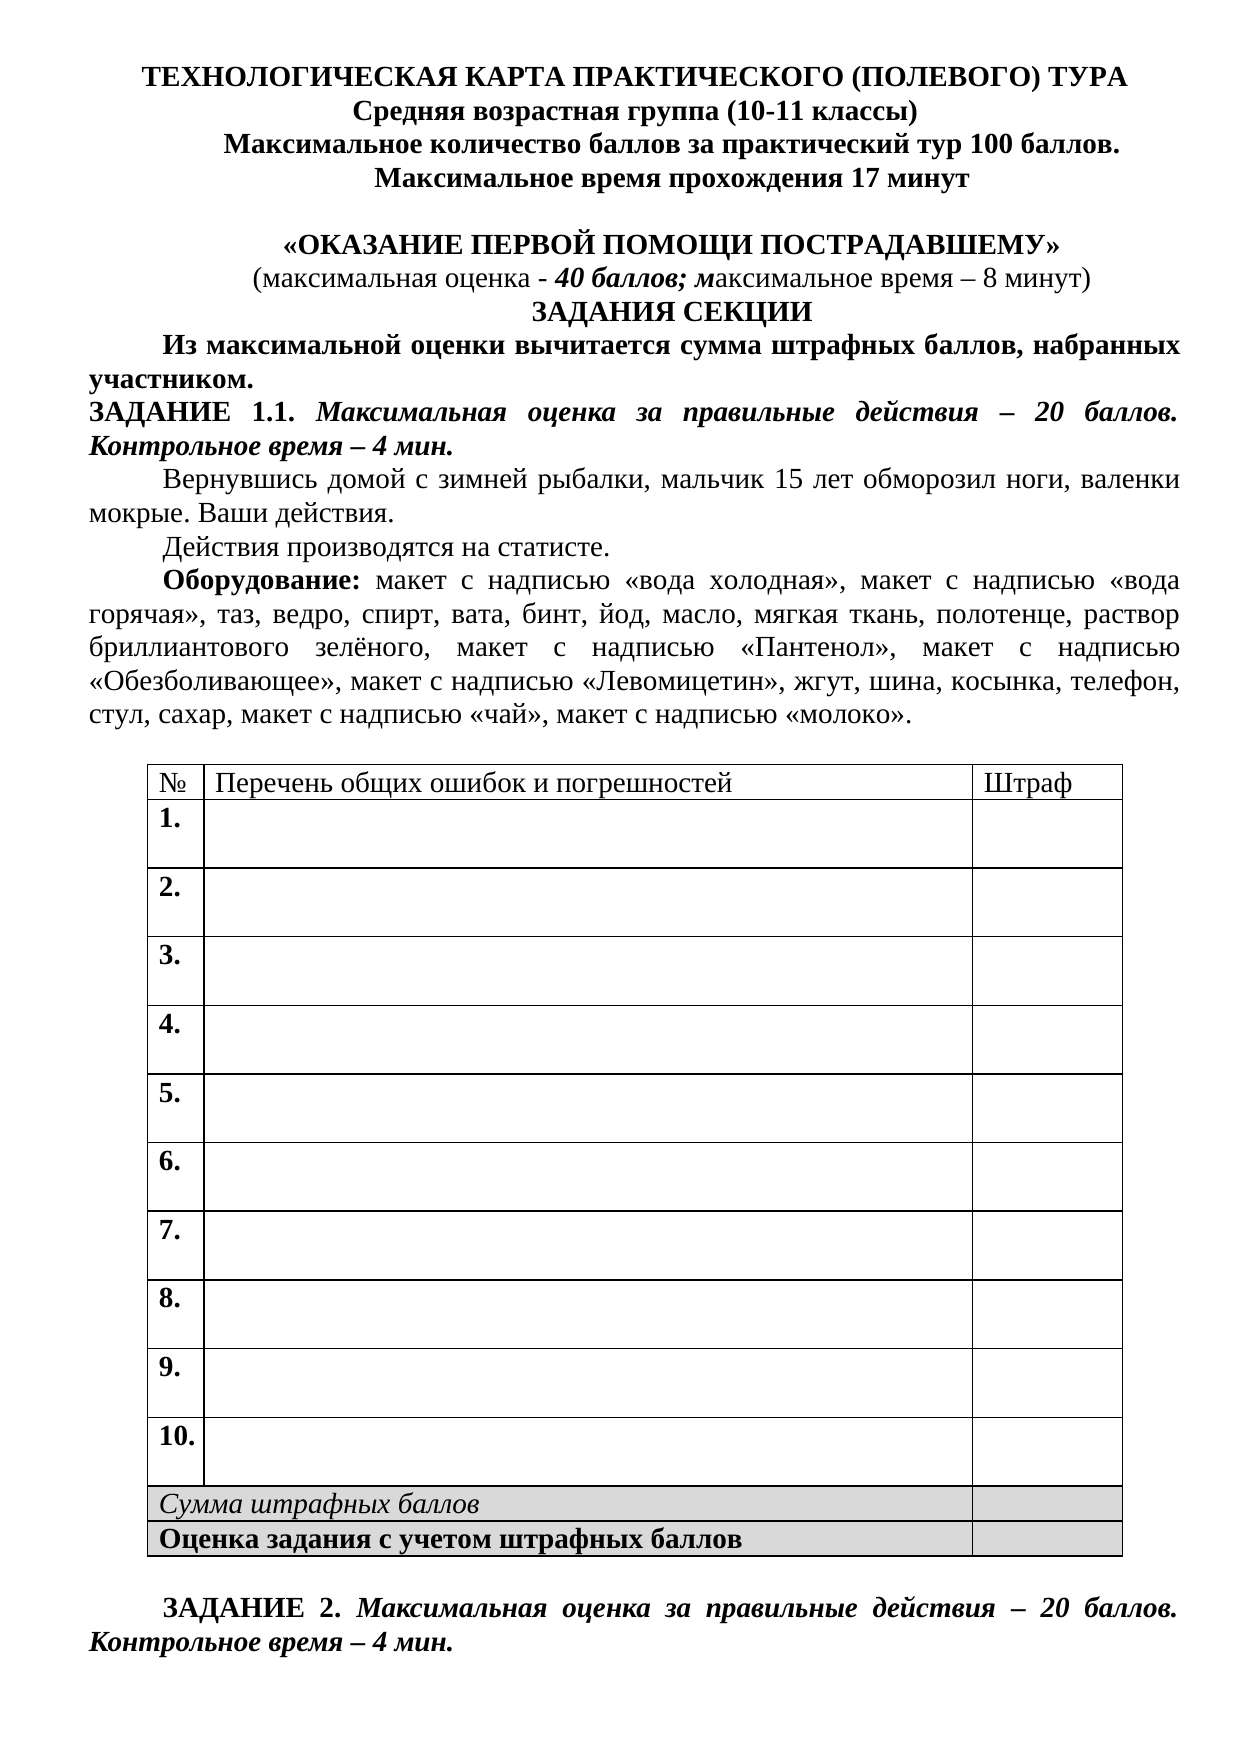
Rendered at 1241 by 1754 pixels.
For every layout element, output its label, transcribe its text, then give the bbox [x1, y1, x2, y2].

table_cell [973, 1487, 1122, 1520]
table_cell [973, 1075, 1122, 1142]
table_cell [148, 1143, 203, 1210]
table_cell Оценка задания с учетом штрафных баллов [148, 1522, 972, 1555]
table_cell [205, 937, 972, 1004]
text ЗАДАНИЕ 1.1. Максимальная оценка за правильные действия – 20 баллов. Контрольное время – 4 мин. [89, 394, 1181, 462]
table_cell [205, 1212, 972, 1279]
table_cell [148, 800, 203, 867]
table_cell [973, 1143, 1122, 1210]
table_header № [148, 765, 203, 798]
text Максимальное количество баллов за практический тур 100 баллов. [89, 126, 1181, 160]
text Вернувшись домой с зимней рыбалки, мальчик 15 лет обморозил ноги, валенки мокрые. Ваши действия. [89, 462, 1181, 529]
text ТЕХНОЛОГИЧЕСКАЯ КАРТА ПРАКТИЧЕСКОГО (ПОЛЕВОГО) ТУРА [89, 59, 1181, 93]
table_cell [973, 800, 1122, 867]
table_cell [973, 1522, 1122, 1555]
table_cell [205, 869, 972, 936]
table_cell [205, 1418, 972, 1485]
table_cell [973, 937, 1122, 1004]
table_header Перечень общих ошибок и погрешностей [205, 765, 972, 798]
text Действия производятся на статисте. [89, 529, 1181, 562]
table_cell [973, 1281, 1122, 1348]
table_cell [973, 1349, 1122, 1416]
text (максимальная оценка - 40 баллов; максимальное время – 8 минут) [89, 260, 1181, 294]
table_cell [205, 800, 972, 867]
text Максимальное время прохождения 17 минут [89, 160, 1181, 193]
table_cell [148, 1006, 203, 1073]
text Из максимальной оценки вычитается сумма штрафных баллов, набранных участником. [89, 327, 1181, 394]
table_cell [148, 1349, 203, 1416]
text Средняя возрастная группа (10-11 классы) [89, 93, 1181, 126]
table_cell [205, 1075, 972, 1142]
text Оборудование: макет с надписью «вода холодная», макет с надписью «вода горячая», таз, ведро, спирт, вата, бинт, йод, масло, мягкая ткань, полотенце, раствор бриллиантового зелёного, макет с надписью «Пантенол», макет с надписью «Обезболивающее», макет с надписью «Левомицетин», жгут, шина, косынка, телефон, стул, сахар, макет с надписью «чай», макет с надписью «молоко». [89, 562, 1181, 730]
text ЗАДАНИЕ 2. Максимальная оценка за правильные действия – 20 баллов. Контрольное время – 4 мин. [89, 1590, 1181, 1657]
table_cell [148, 1212, 203, 1279]
table_cell [148, 869, 203, 936]
table_cell [973, 1418, 1122, 1485]
table_cell [205, 1143, 972, 1210]
table_cell [148, 1281, 203, 1348]
table_cell [205, 1006, 972, 1073]
table_header Штраф [973, 765, 1122, 798]
table_cell [148, 1418, 203, 1485]
table_cell Сумма штрафных баллов [148, 1487, 972, 1520]
table_cell [148, 937, 203, 1004]
table_cell [973, 869, 1122, 936]
text ЗАДАНИЯ СЕКЦИИ [89, 294, 1181, 327]
table_cell [973, 1212, 1122, 1279]
table_cell [205, 1281, 972, 1348]
text «ОКАЗАНИЕ ПЕРВОЙ ПОМОЩИ ПОСТРАДАВШЕМУ» [89, 227, 1181, 260]
table_cell [205, 1349, 972, 1416]
table_cell [973, 1006, 1122, 1073]
table_cell [148, 1075, 203, 1142]
